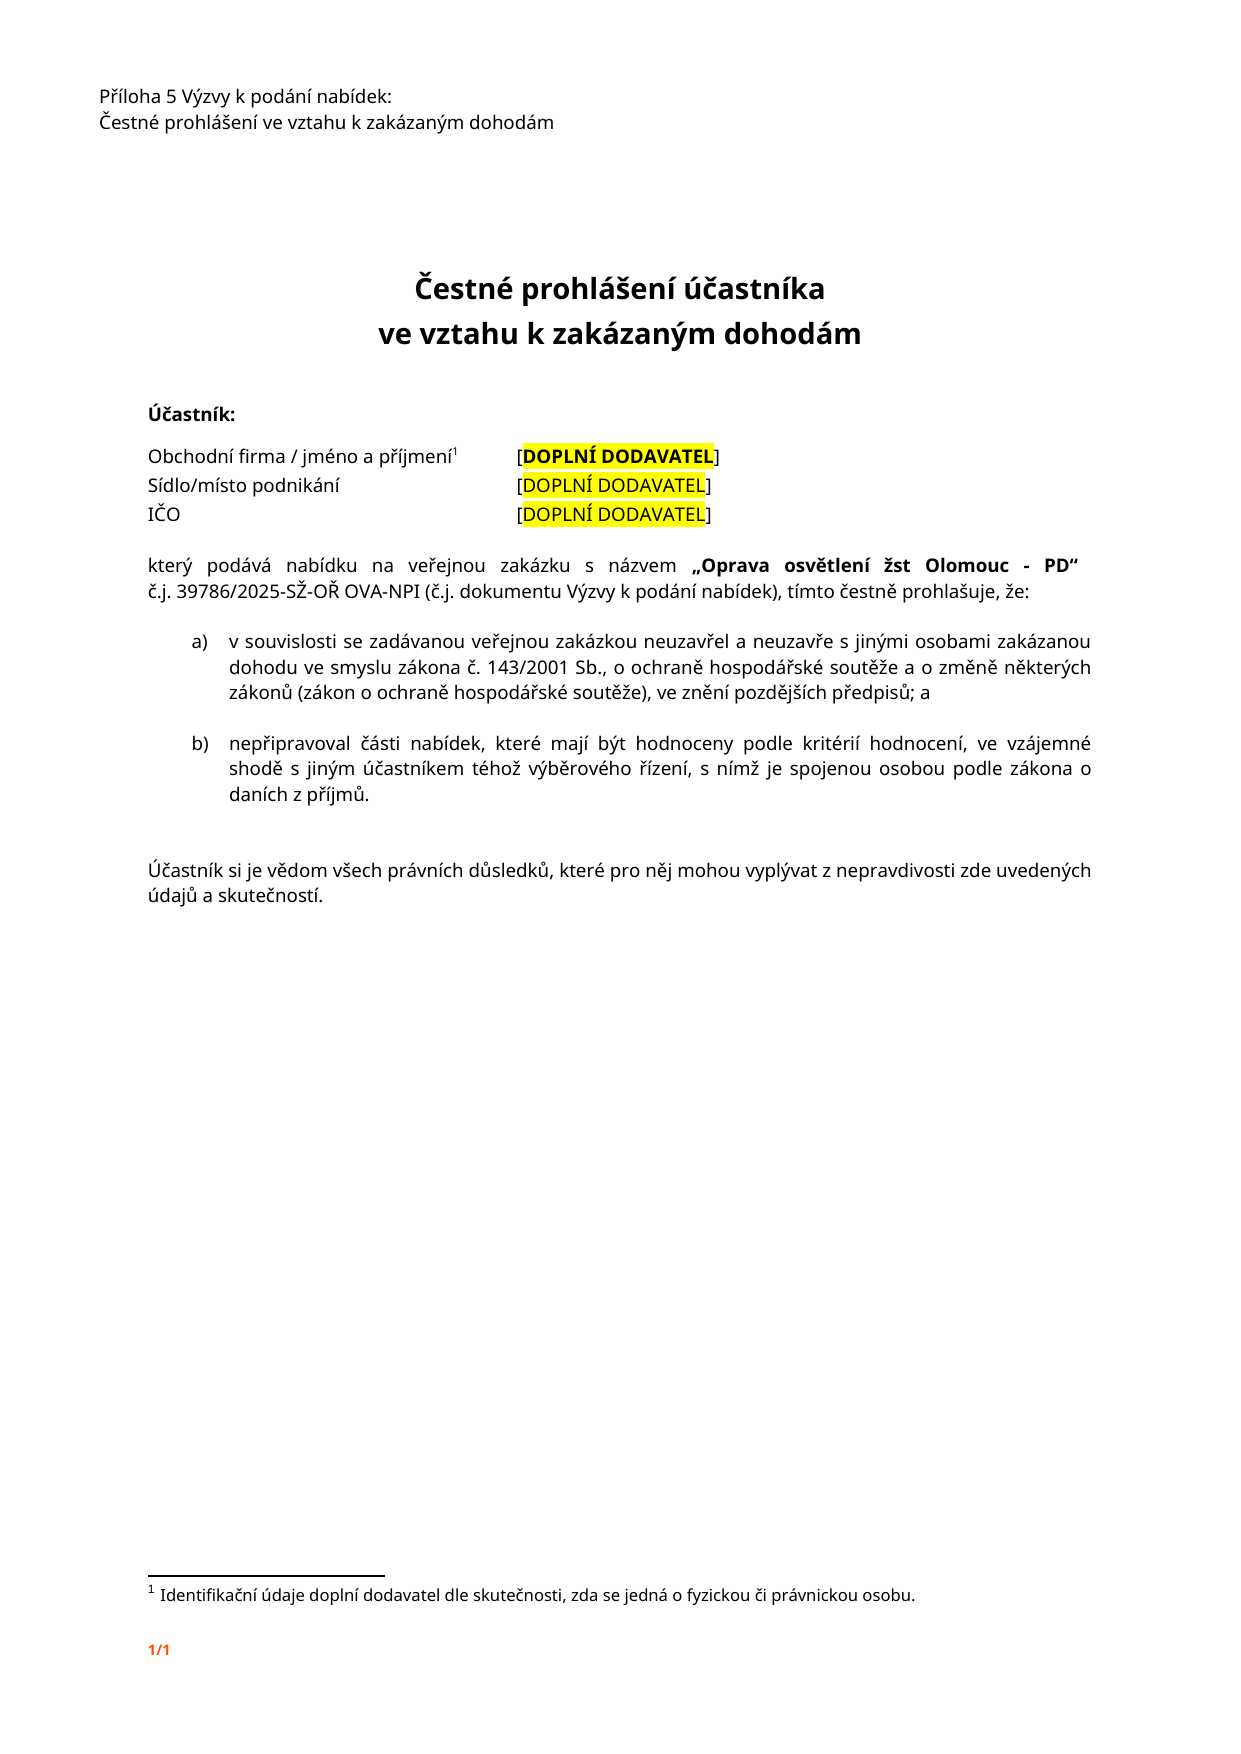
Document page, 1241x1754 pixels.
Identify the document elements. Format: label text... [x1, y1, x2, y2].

list v souvislosti se zadávanou veřejnou zakázkou neuzavřel a neuzavře s jinými osobami zakázanou dohodu ve smyslu zákona č. 143/2001 Sb., o ochraně hospodářské soutěže a o změně některých zákonů (zákon o ochraně hospodářské soutěže), ve znění pozdějších předpisů; a [191, 629, 1093, 705]
text Účastník si je vědom všech právních důsledků, které pro něj mohou vyplývat z nepravdivosti zde uvedených údajů a skutečností. [148, 857, 1093, 908]
text Sídlo/místo podnikání [DOPLNÍ DODAVATEL] [148, 469, 1093, 498]
text Obchodní firma / jméno a příjmení [148, 440, 1093, 469]
text IČO [148, 498, 1093, 527]
title Čestné prohlášení účastníka [148, 268, 1093, 308]
text Účastník: [148, 397, 1093, 428]
text ve vztahu k zakázaným dohodám [148, 314, 1093, 353]
text který podává nabídku na veřejnou zakázku s názvem „Oprava osvětlení žst Olomouc - PD“ č.j. 39786/2025-SŽ-OŘ OVA-NPI (č.j. dokumentu Výzvy k podání nabídek), tímto čestně prohlašuje, že: [148, 553, 1093, 604]
list nepřipravoval části nabídek, které mají být hodnoceny podle kritérií hodnocení, ve vzájemné shodě s jiným účastníkem téhož výběrového řízení, s nímž je spojenou osobou podle zákona o daních z příjmů. [191, 730, 1093, 807]
